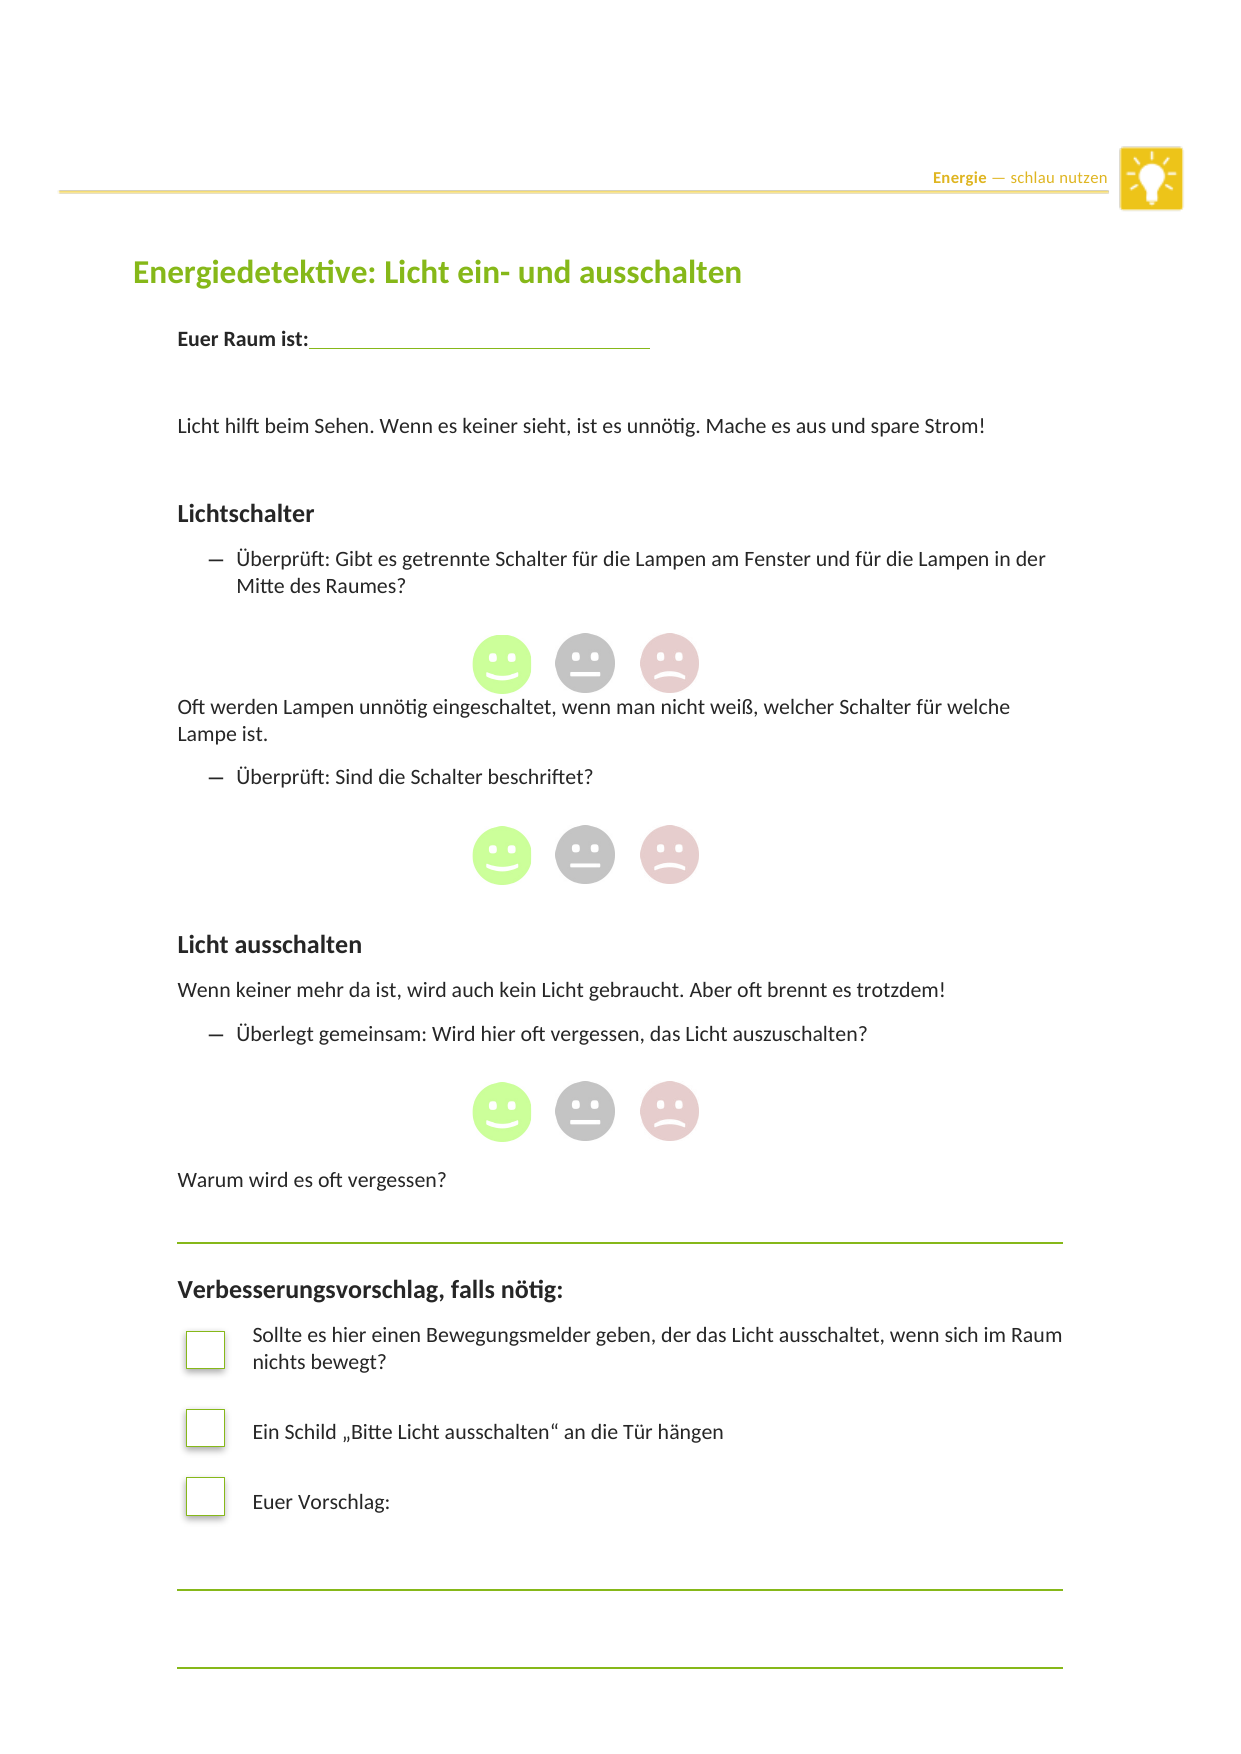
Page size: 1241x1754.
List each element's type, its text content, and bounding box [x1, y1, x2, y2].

text Ein Schild „Bitte Licht ausschalten“ an die Tür hängen [252, 1418, 1063, 1471]
picture [555, 1081, 615, 1141]
subtitle Lichtschalter [177, 497, 1063, 529]
picture [472, 1082, 532, 1142]
text Oft werden Lampen unnötig eingeschaltet, wenn man nicht weiß, welcher Schalter für welche Lampe ist. [177, 634, 1063, 747]
text Warum wird es oft vergessen? [177, 1166, 1063, 1242]
picture [472, 826, 532, 885]
list Überlegt gemeinsam: Wird hier oft vergessen, das Licht auszuschalten? [207, 1020, 1063, 1073]
text Licht hilft beim Sehen. Wenn es keiner sieht, ist es unnötig. Mache es aus und spare Strom! [177, 412, 1063, 438]
text Wenn keiner mehr da ist, wird auch kein Licht gebraucht. Aber oft brennt es trotzdem! [177, 977, 1063, 1003]
picture [472, 635, 532, 694]
subtitle Licht ausschalten [177, 928, 1063, 960]
text Sollte es hier einen Bewegungsmelder geben, der das Licht ausschaltet, wenn sich im Raum nichts bewegt? [252, 1321, 1063, 1401]
subtitle Energiedetektive: Licht ein- und ausschalten [133, 251, 1063, 292]
picture [555, 633, 615, 693]
list Überprüft: Sind die Schalter beschriftet? [207, 763, 1063, 817]
list Überprüft: Gibt es getrennte Schalter für die Lampen am Fenster und für die Lampen in der Mitte des Raumes? [207, 546, 1063, 626]
picture [555, 825, 615, 884]
text Euer Raum ist: [177, 325, 1063, 352]
subtitle Verbesserungsvorschlag, falls nötig: [177, 1273, 1063, 1304]
text Euer Vorschlag: [252, 1488, 1063, 1541]
